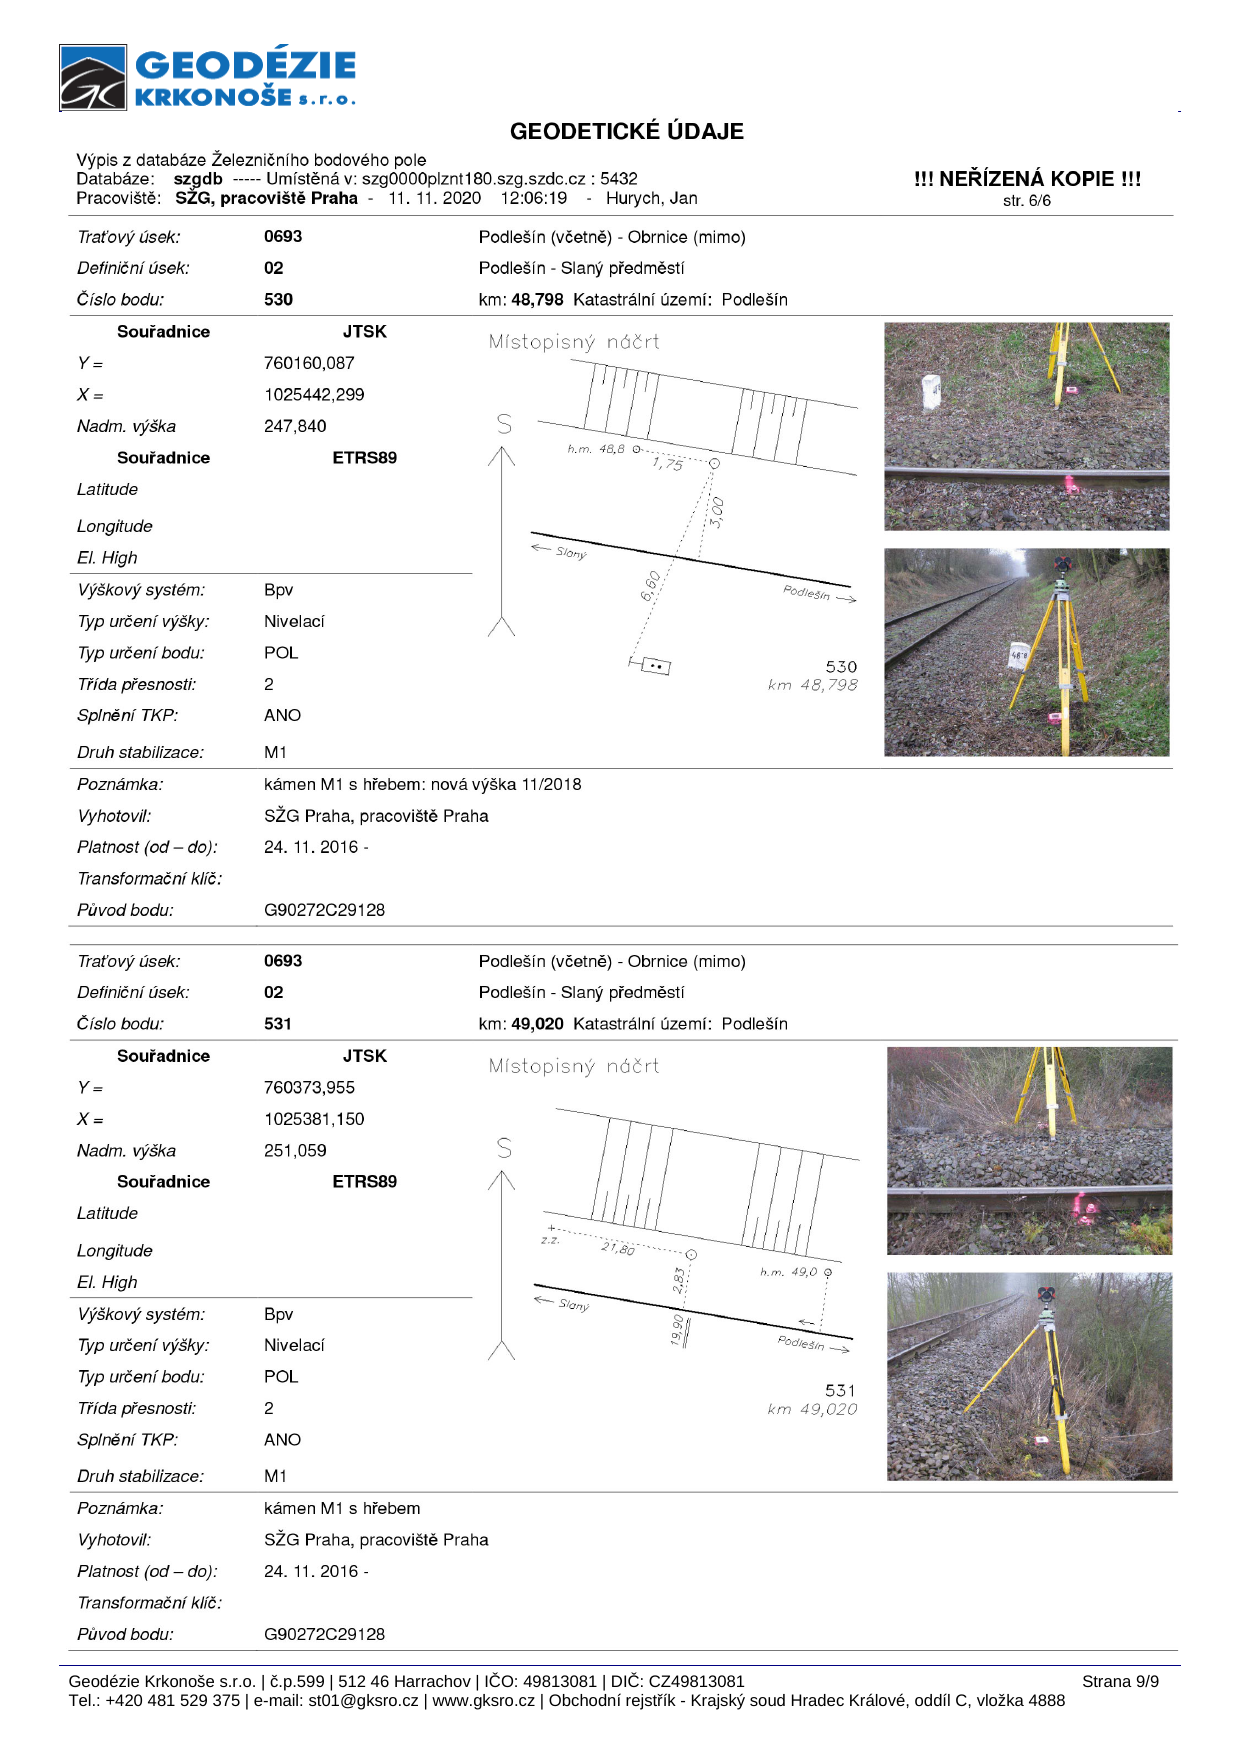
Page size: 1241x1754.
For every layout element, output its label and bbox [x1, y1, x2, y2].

picture [59, 44, 1179, 1656]
